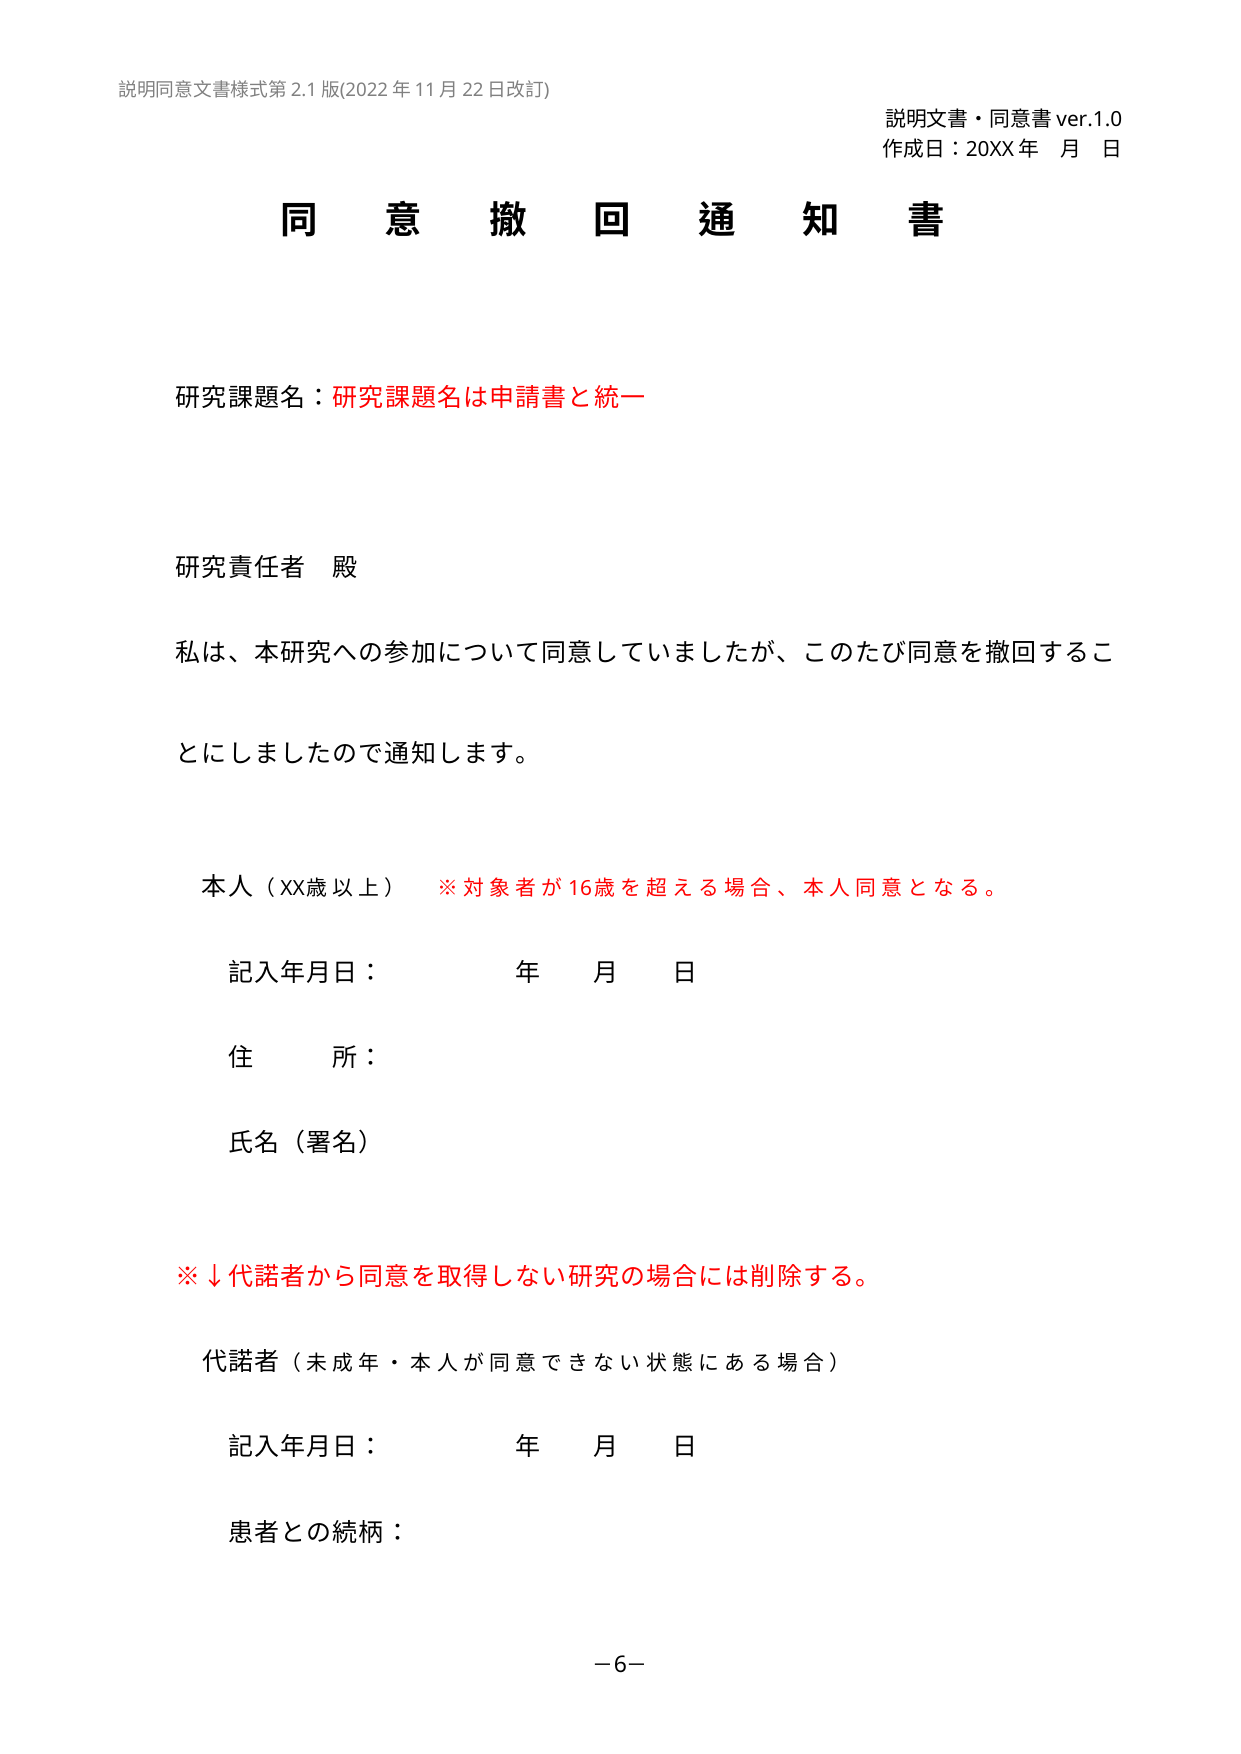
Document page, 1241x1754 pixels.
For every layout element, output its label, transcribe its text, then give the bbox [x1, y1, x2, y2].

text 本人（XX歳以上） ※対象者が16歳を超える場合、本人同意となる。 [123, 851, 1117, 918]
text 住 所： [123, 1022, 1117, 1089]
text 研究責任者 殿 [123, 531, 1117, 599]
text 患者との続柄： [123, 1497, 1117, 1564]
text 研究課題名：研究課題名は申請書と統一 [123, 362, 1117, 429]
text 記入年月日： 年 月 日 [123, 1411, 1117, 1479]
text ※↓代諾者から同意を取得しない研究の場合には削除する。 [123, 1241, 1117, 1308]
text 同 意 撤 回 通 知 書 [123, 183, 1117, 250]
text 私は、本研究への参加について同意していましたが、このたび同意を撤回することにしましたので通知します。 [123, 617, 1117, 785]
text 氏名（署名） [123, 1107, 1117, 1174]
text 代諾者（未成年・本人が同意できない状態にある場合） [123, 1326, 1117, 1393]
text 記入年月日： 年 月 日 [123, 936, 1117, 1004]
